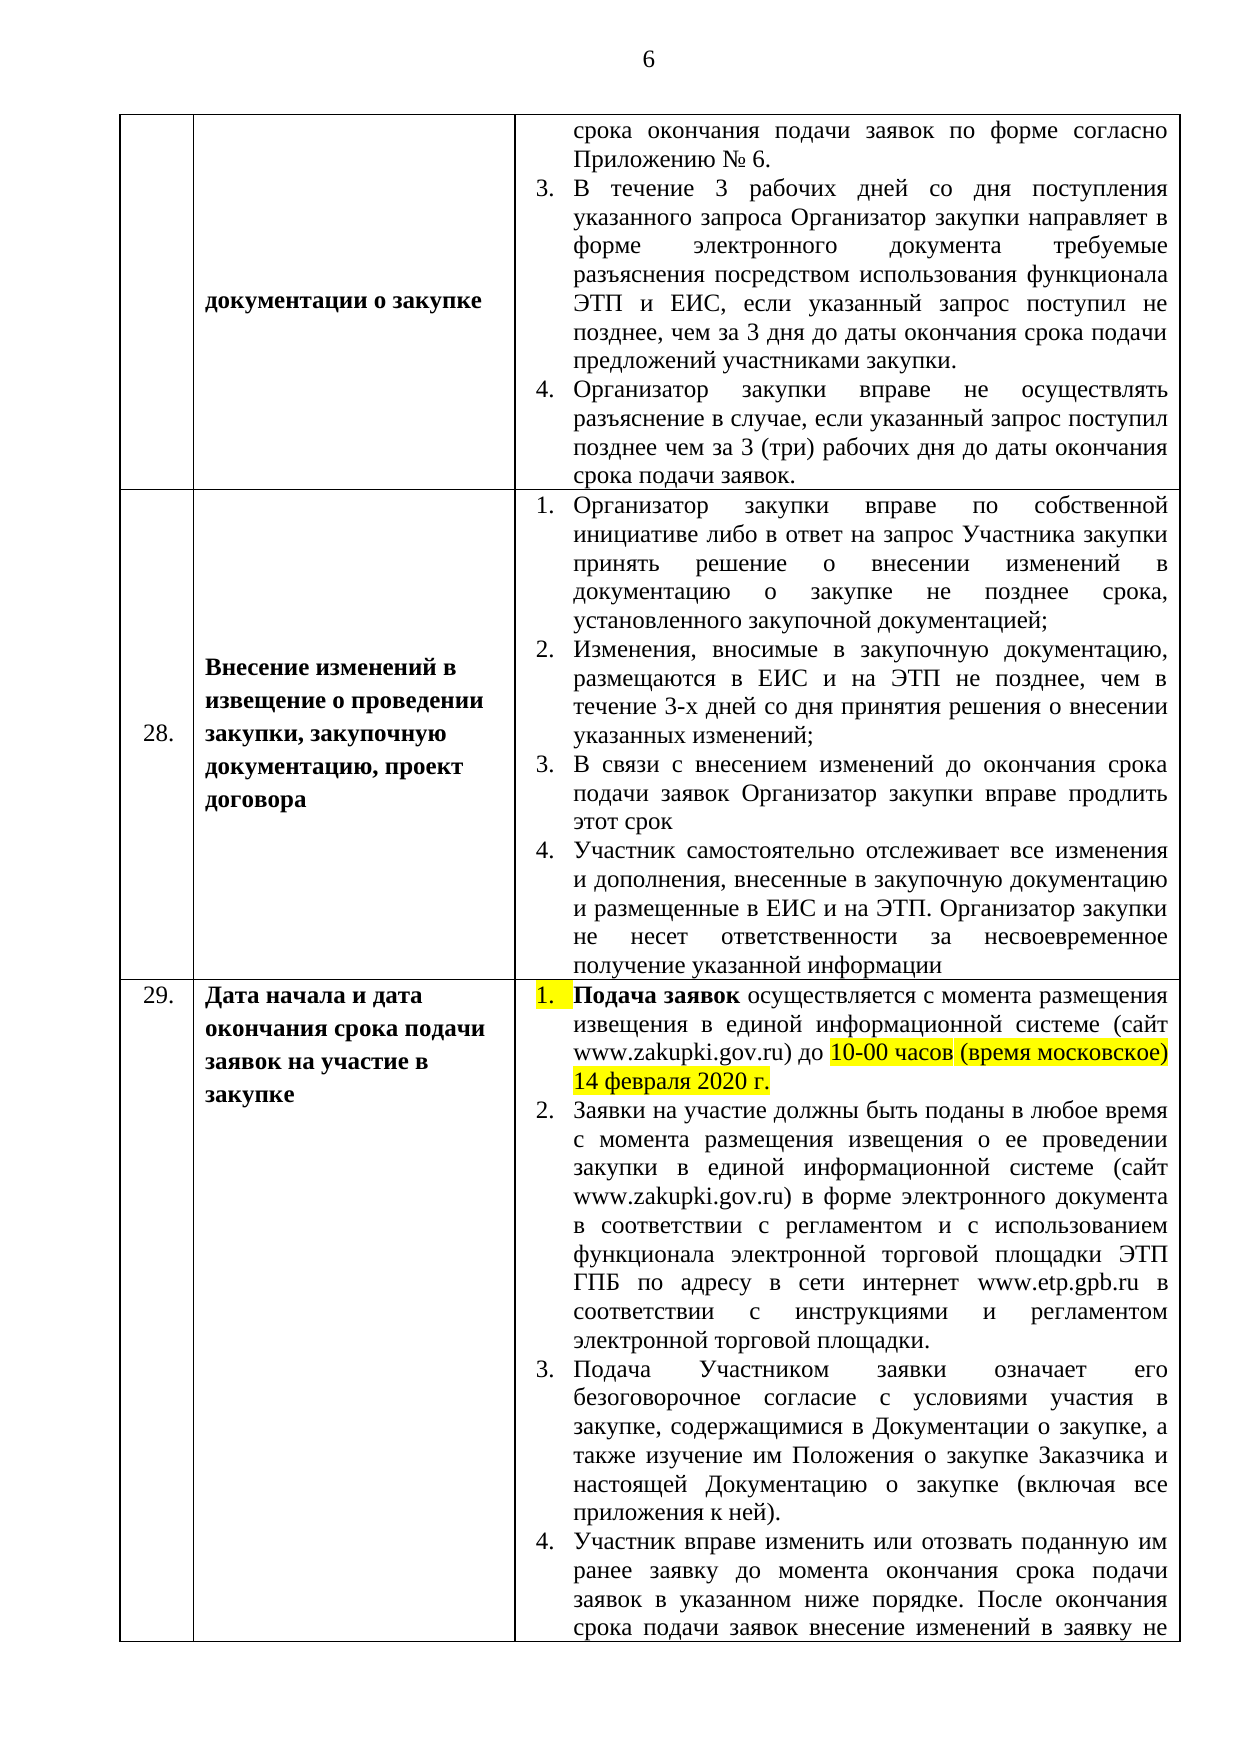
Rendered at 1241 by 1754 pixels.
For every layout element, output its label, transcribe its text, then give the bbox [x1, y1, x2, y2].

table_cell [194, 115, 514, 489]
table_cell Организатор закупки вправе по собственной инициативе либо в ответ на запрос Участника закупки принять решение о внесении изменений в документацию о закупке не позднее срока, установленного закупочной документацией; Изменения, вносимые в закупочную документацию, размещаются в ЕИС и на ЭТП не позднее, чем в течение 3-х дней со дня принятия решения о внесении указанных изменений; В связи с внесением изменений до окончания срока подачи заявок Организатор закупки вправе продлить этот срок Участник самостоятельно отслеживает все изменения и дополнения, внесенные в закупочную документацию и размещенные в ЕИС и на ЭТП. Организатор закупки не несет ответственности за несвоевременное получение указанной информации [516, 490, 1179, 979]
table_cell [516, 980, 1179, 1641]
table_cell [194, 980, 514, 1641]
table_cell [121, 490, 193, 979]
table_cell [516, 115, 1179, 489]
table_cell [121, 980, 193, 1641]
table_cell Внесение изменений в извещение о проведении закупки, закупочную документацию, проект договора [194, 490, 514, 979]
table_cell [121, 115, 193, 489]
